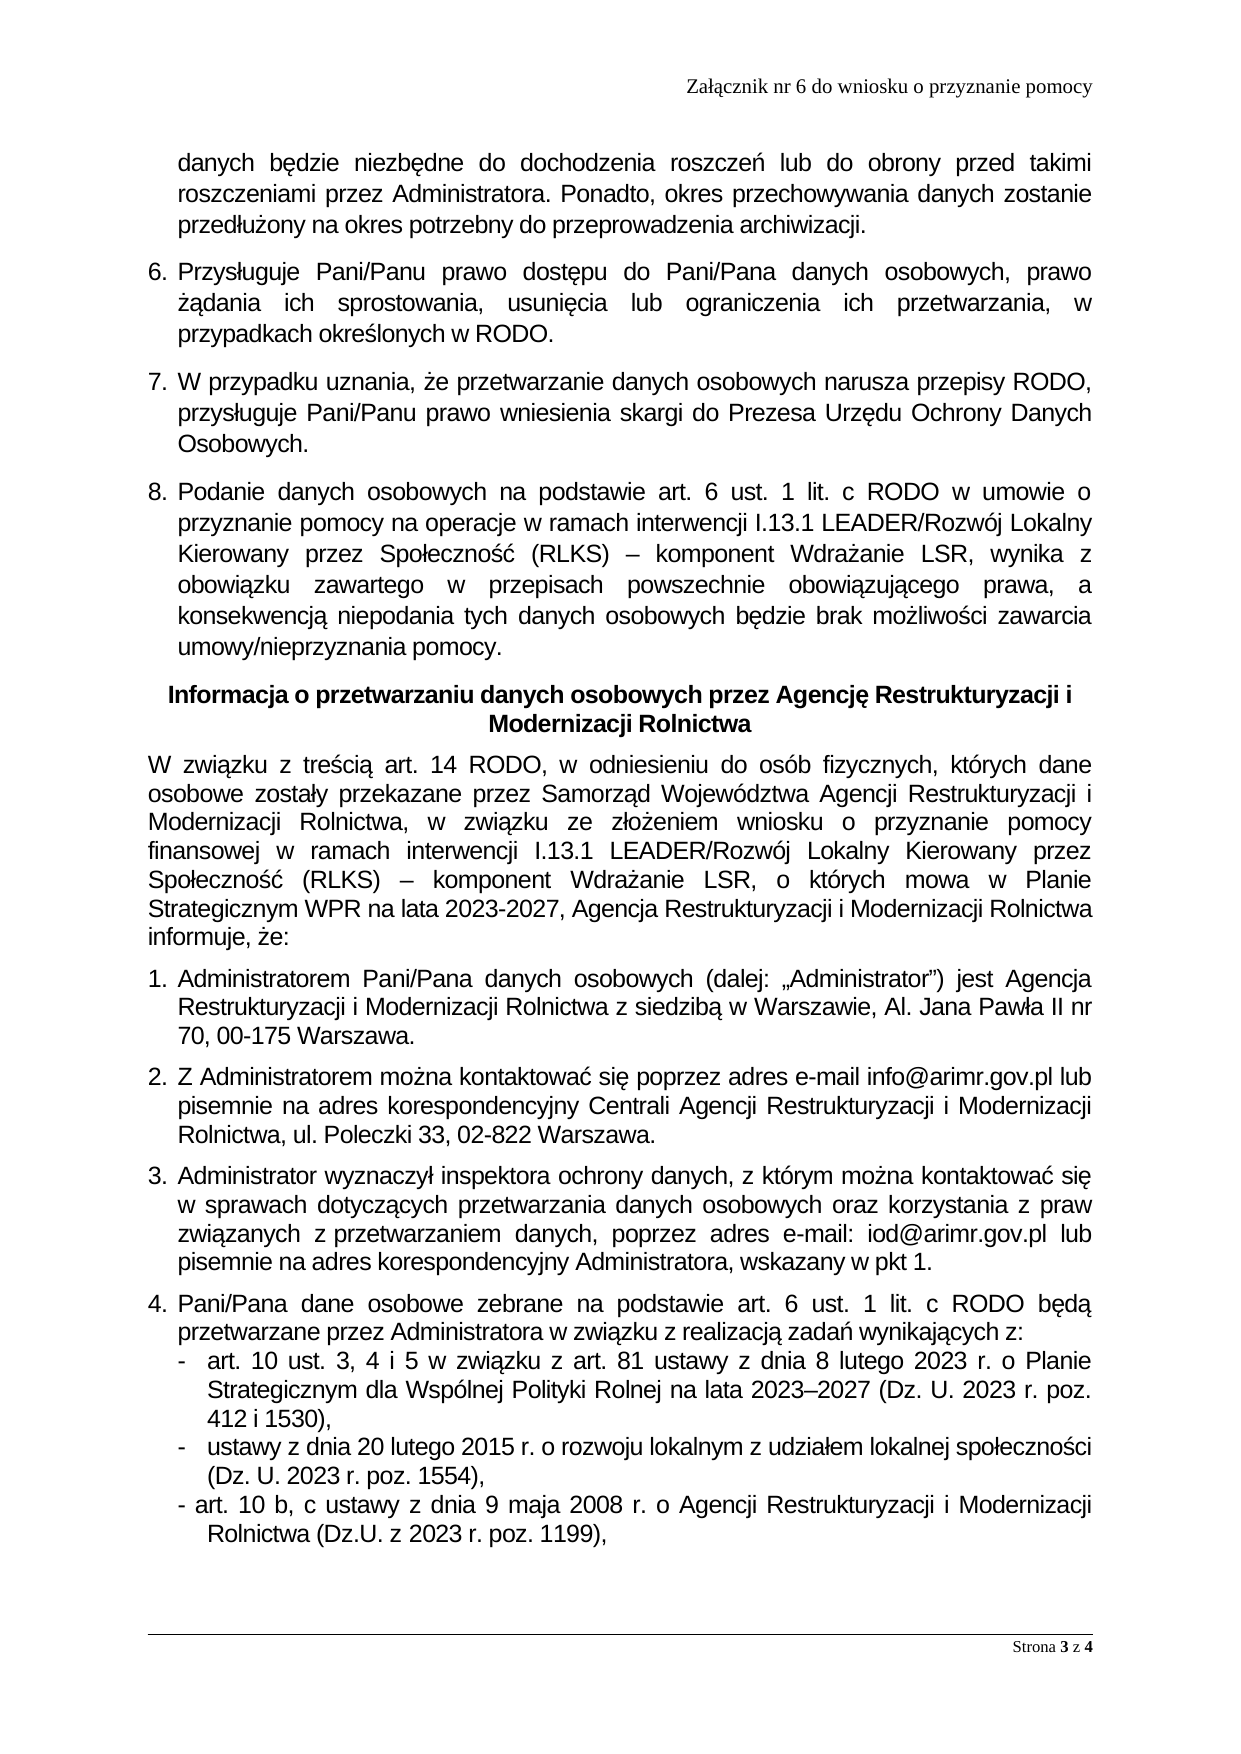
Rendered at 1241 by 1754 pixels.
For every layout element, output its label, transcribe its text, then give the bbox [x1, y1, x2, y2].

text Informacja o przetwarzaniu danych osobowych przez Agencję Restrukturyzacji i Modernizacji Rolnictwa [148, 680, 1093, 737]
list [148, 148, 1093, 238]
text W związku z treścią art. 14 RODO, w odniesieniu do osób fizycznych, których dane osobowe zostały przekazane przez Samorząd Województwa Agencji Restrukturyzacji i Modernizacji Rolnictwa, w związku ze złożeniem wniosku o przyznanie pomocy finansowej w ramach interwencji I.13.1 LEADER/Rozwój Lokalny Kierowany przez Społeczność (RLKS) – komponent Wdrażanie LSR, o których mowa w Planie Strategicznym WPR na lata 2023-2027, Agencja Restrukturyzacji i Modernizacji Rolnictwa informuje, że: [148, 750, 1093, 951]
list Administrator wyznaczył inspektora ochrony danych, z którym można kontaktować się w sprawach dotyczących przetwarzania danych osobowych oraz korzystania z praw związanych z przetwarzaniem danych, poprzez adres e-mail: iod@arimr.gov.pl lub pisemnie na adres korespondencyjny Administratora, wskazany w pkt 1. [148, 1161, 1093, 1276]
text - art. 10 b, c ustawy z dnia 9 maja 2008 r. o Agencji Restrukturyzacji i Modernizacji Rolnictwa (Dz.U. z 2023 r. poz. 1199), [177, 1490, 1093, 1547]
list Podanie danych osobowych na podstawie art. 6 ust. 1 lit. c RODO w umowie o przyznanie pomocy na operacje w ramach interwencji I.13.1 LEADER/Rozwój Lokalny Kierowany przez Społeczność (RLKS) – komponent Wdrażanie LSR, wynika z obowiązku zawartego w przepisach powszechnie obowiązującego prawa, a konsekwencją niepodania tych danych osobowych będzie brak możliwości zawarcia umowy/nieprzyznania pomocy. [148, 477, 1093, 661]
text - art. 10 ust. 3, 4 i 5 w związku z art. 81 ustawy z dnia 8 lutego 2023 r. o Planie Strategicznym dla Wspólnej Polityki Rolnej na lata 2023–2027 (Dz. U. 2023 r. poz. 412 i 1530), [177, 1346, 1093, 1432]
list Z Administratorem można kontaktować się poprzez adres e-mail info@arimr.gov.pl lub pisemnie na adres korespondencyjny Centrali Agencji Restrukturyzacji i Modernizacji Rolnictwa, ul. Poleczki 33, 02-822 Warszawa. [148, 1062, 1093, 1149]
text - ustawy z dnia 20 lutego 2015 r. o rozwoju lokalnym z udziałem lokalnej społeczności (Dz. U. 2023 r. poz. 1554), [177, 1432, 1093, 1490]
list W przypadku uznania, że przetwarzanie danych osobowych narusza przepisy RODO, przysługuje Pani/Panu prawo wniesienia skargi do Prezesa Urzędu Ochrony Danych Osobowych. [148, 367, 1093, 458]
list Przysługuje Pani/Panu prawo dostępu do Pani/Pana danych osobowych, prawo żądania ich sprostowania, usunięcia lub ograniczenia ich przetwarzania, w przypadkach określonych w RODO. [148, 257, 1093, 348]
list Pani/Pana dane osobowe zebrane na podstawie art. 6 ust. 1 lit. c RODO będą przetwarzane przez Administratora w związku z realizacją zadań wynikających z: [148, 1289, 1093, 1346]
list Administratorem Pani/Pana danych osobowych (dalej: „Administrator”) jest Agencja Restrukturyzacji i Modernizacji Rolnictwa z siedzibą w Warszawie, Al. Jana Pawła II nr 70, 00-175 Warszawa. [148, 964, 1093, 1050]
